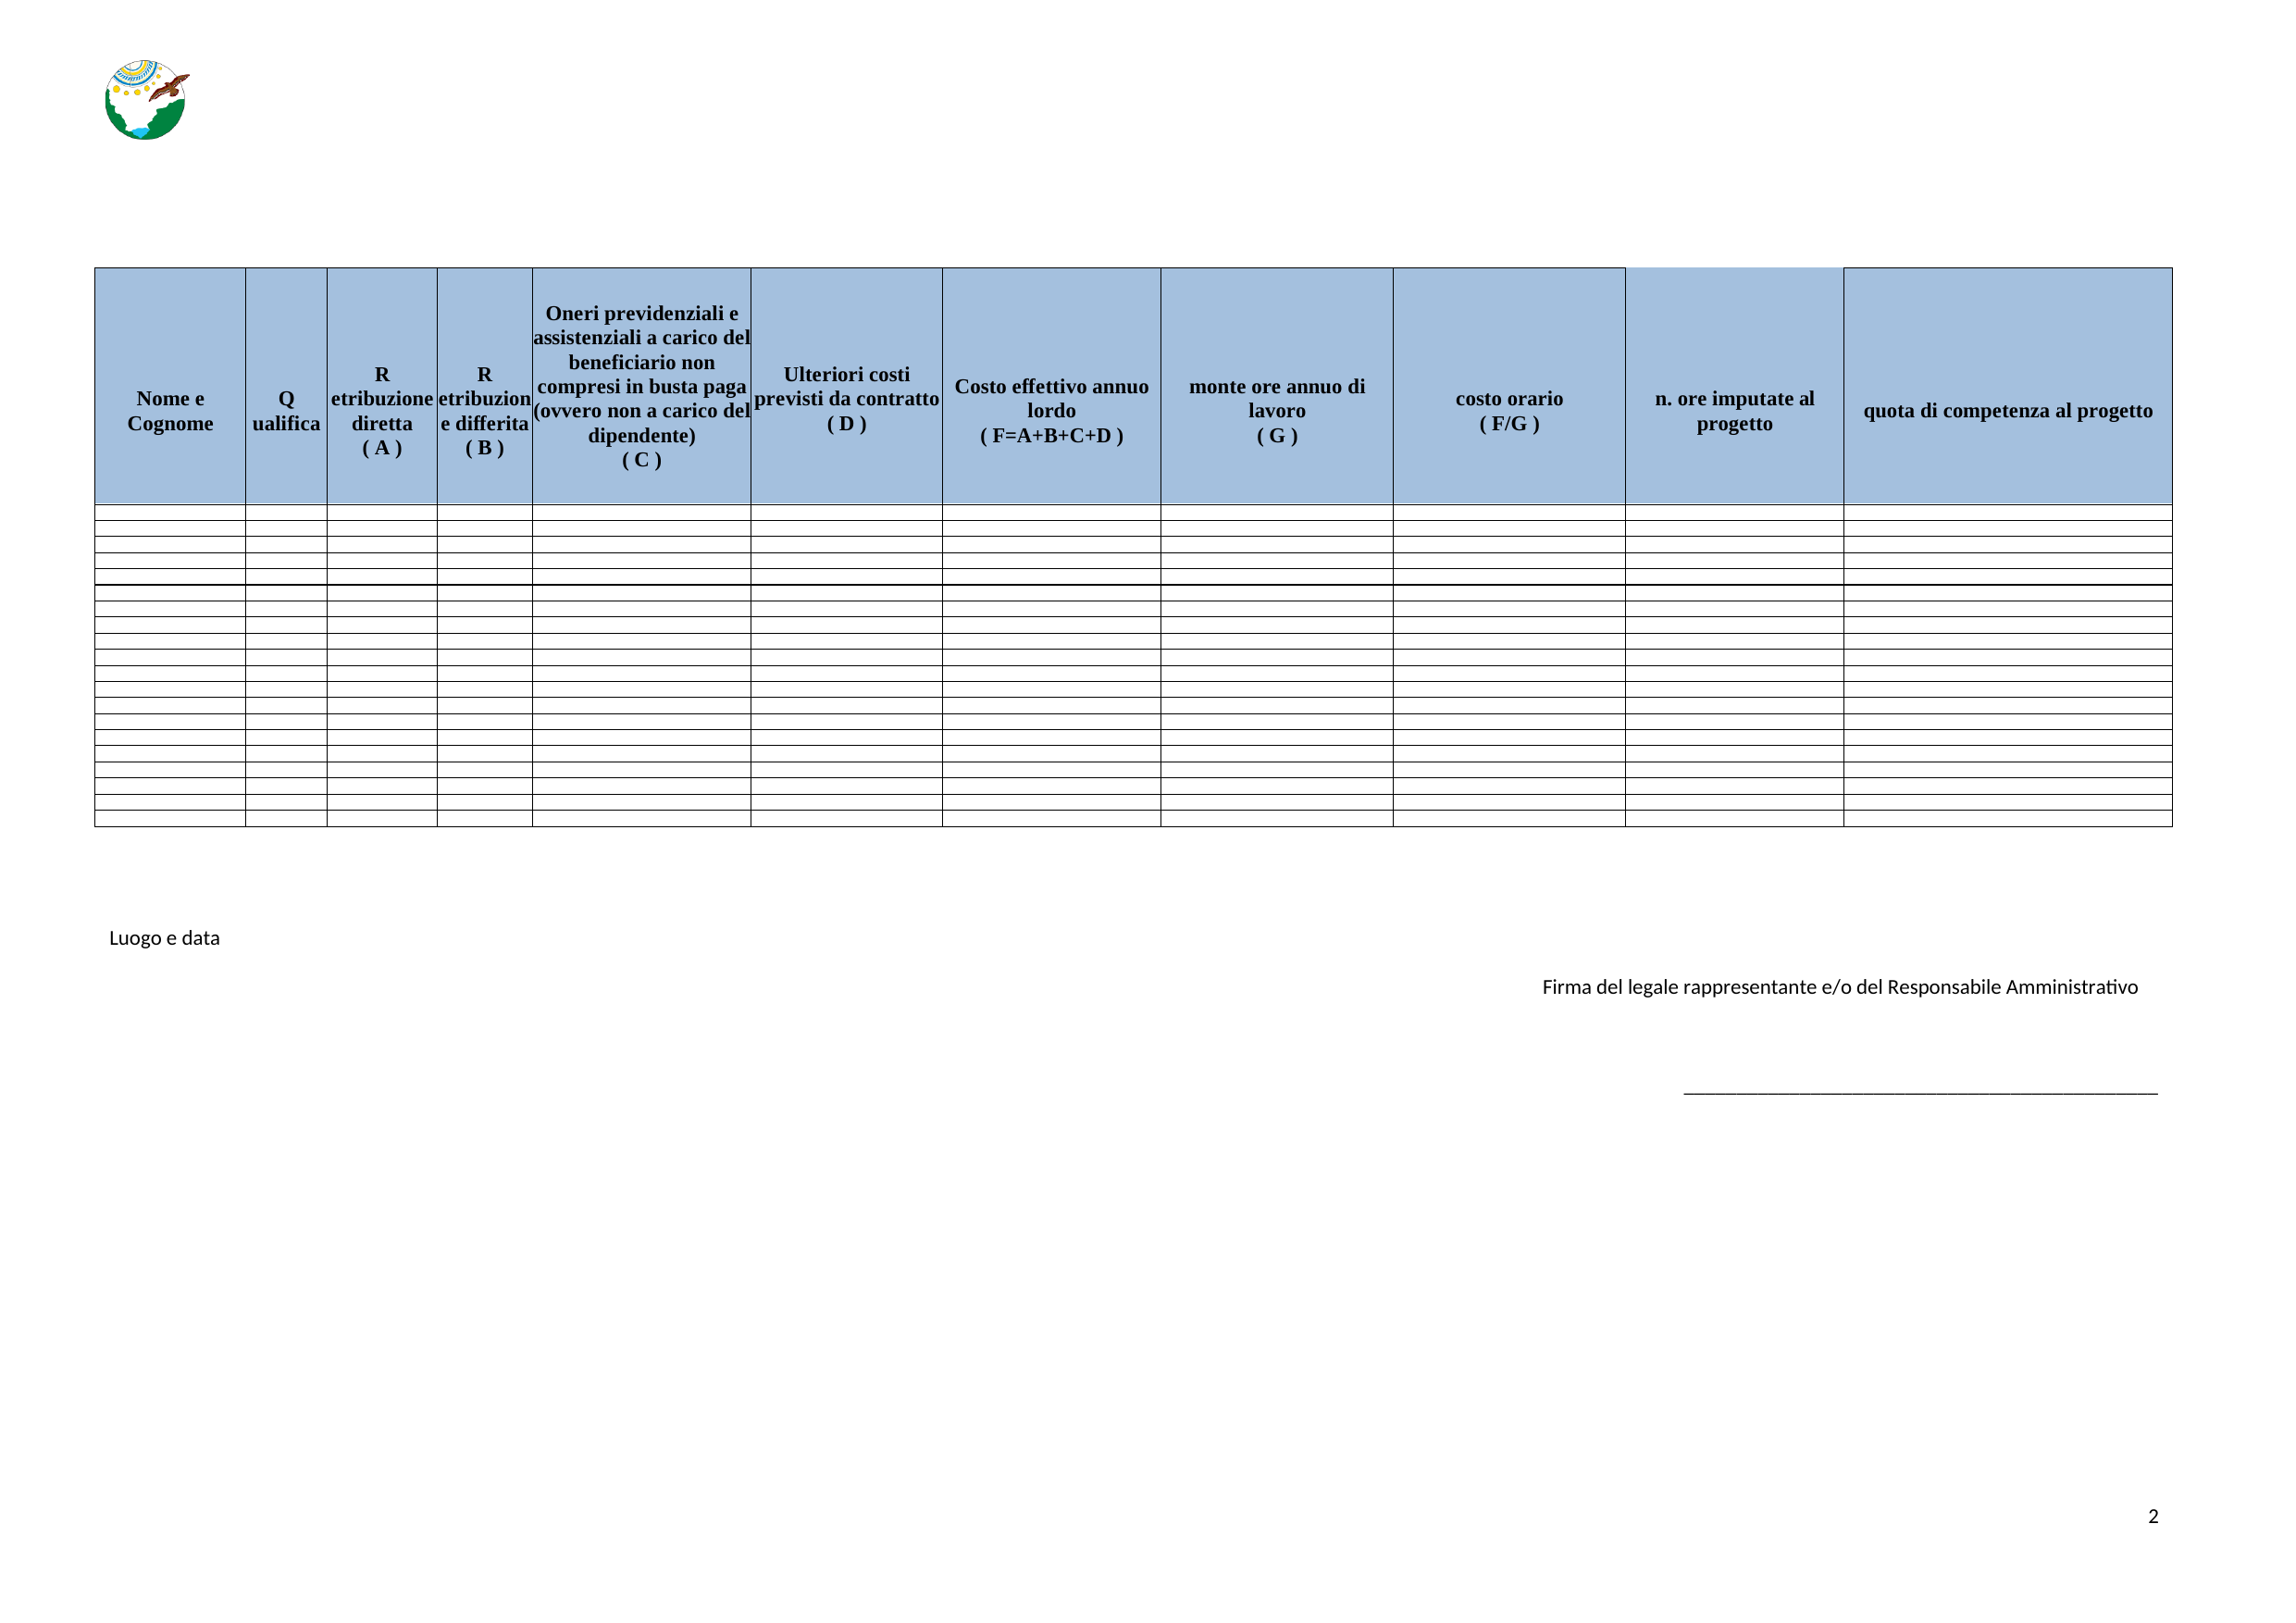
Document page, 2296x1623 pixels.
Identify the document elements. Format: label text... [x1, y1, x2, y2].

table_cell [533, 569, 751, 584]
table_cell [438, 537, 532, 552]
table_cell [1626, 537, 1843, 552]
table_cell [751, 666, 942, 681]
table_cell [328, 682, 437, 697]
table_cell [328, 586, 437, 601]
table_cell [95, 730, 245, 745]
table_cell [943, 650, 1160, 664]
table_cell [1161, 811, 1393, 825]
table_header Qualifica [246, 268, 327, 503]
table_cell [533, 553, 751, 568]
table_cell [328, 569, 437, 584]
table_cell [1626, 666, 1843, 681]
table_cell [1626, 601, 1843, 616]
table_header Costo effettivo annuo lordo ( F=A+B+C+D ) [943, 268, 1160, 503]
table_cell [1626, 682, 1843, 697]
table_cell [1844, 682, 2172, 697]
table_header quota di competenza al progetto [1844, 268, 2172, 503]
table_cell [438, 601, 532, 616]
table_cell [246, 746, 327, 762]
table_cell [328, 698, 437, 713]
table_header Retribuzione diretta ( A ) [328, 268, 437, 503]
table_cell [438, 617, 532, 633]
table_cell [1626, 569, 1843, 584]
table_cell [943, 553, 1160, 568]
table_cell [1161, 714, 1393, 729]
table_cell [328, 553, 437, 568]
table_cell [1161, 778, 1393, 794]
table_cell [95, 666, 245, 681]
table_cell [1626, 698, 1843, 713]
table_cell [1844, 537, 2172, 552]
table_cell [438, 762, 532, 777]
table_cell [328, 521, 437, 536]
table_cell [246, 795, 327, 810]
table_cell [1161, 617, 1393, 633]
table_header Oneri previdenziali e assistenziali a carico del beneficiario non compresi in busta paga (ovvero non a carico del dipendente) ( C ) [533, 268, 751, 503]
table_cell [751, 811, 942, 825]
table_cell [1844, 650, 2172, 664]
table_cell [751, 505, 942, 520]
table_cell [438, 795, 532, 810]
table_cell [1626, 617, 1843, 633]
table_cell [95, 650, 245, 664]
table_cell [1161, 505, 1393, 520]
table_cell [751, 762, 942, 777]
table_cell [1844, 569, 2172, 584]
table_cell [1161, 682, 1393, 697]
table_cell [1394, 682, 1625, 697]
table_header costo orario ( F/G ) [1394, 268, 1625, 503]
table_cell [751, 746, 942, 762]
table_cell [95, 601, 245, 616]
table_cell [943, 521, 1160, 536]
table_cell [1844, 698, 2172, 713]
table_cell [1626, 714, 1843, 729]
table_cell [533, 617, 751, 633]
table_cell [95, 553, 245, 568]
table_cell [246, 730, 327, 745]
table_cell [1161, 698, 1393, 713]
table_cell [1844, 617, 2172, 633]
table_cell [943, 746, 1160, 762]
table_cell [1394, 746, 1625, 762]
table_cell [943, 586, 1160, 601]
table_cell [1844, 521, 2172, 536]
table_cell [1161, 634, 1393, 649]
table_cell [943, 698, 1160, 713]
table_header monte ore annuo di lavoro ( G ) [1161, 268, 1393, 503]
table_cell [246, 811, 327, 825]
table_cell [328, 666, 437, 681]
table_cell [751, 537, 942, 552]
table_cell [95, 569, 245, 584]
table_cell [1844, 762, 2172, 777]
table_cell [1161, 730, 1393, 745]
table_cell [95, 521, 245, 536]
table_cell [533, 650, 751, 664]
table_cell [95, 795, 245, 810]
table_cell [533, 762, 751, 777]
table_cell [1844, 730, 2172, 745]
table_cell [1161, 746, 1393, 762]
table_cell [95, 617, 245, 633]
table_cell [1161, 650, 1393, 664]
table_cell [1844, 553, 2172, 568]
table_cell [1626, 553, 1843, 568]
table_cell [533, 730, 751, 745]
table_cell [1844, 586, 2172, 601]
table_cell [328, 730, 437, 745]
table_cell [1161, 521, 1393, 536]
table_cell [751, 521, 942, 536]
table_cell [95, 537, 245, 552]
table_cell [751, 795, 942, 810]
table_cell [533, 586, 751, 601]
table_cell [246, 714, 327, 729]
table_cell [751, 650, 942, 664]
table_cell [943, 778, 1160, 794]
table_cell [328, 762, 437, 777]
table_cell [1626, 778, 1843, 794]
table_cell [95, 698, 245, 713]
table_cell [1161, 586, 1393, 601]
table_cell [328, 650, 437, 664]
table_cell [438, 586, 532, 601]
table_cell [1394, 666, 1625, 681]
table_cell [1626, 650, 1843, 664]
table_cell [246, 617, 327, 633]
table_cell [533, 795, 751, 810]
text _____________________________________________ [109, 1072, 2159, 1098]
table_cell [95, 586, 245, 601]
table_cell [1626, 634, 1843, 649]
table_cell [328, 778, 437, 794]
table_cell [1626, 521, 1843, 536]
table_cell [246, 698, 327, 713]
table_cell [1161, 537, 1393, 552]
table_cell [1394, 505, 1625, 520]
table_cell [328, 634, 437, 649]
table_cell [95, 714, 245, 729]
table_cell [1844, 634, 2172, 649]
table_cell [1844, 778, 2172, 794]
table_cell [1394, 811, 1625, 825]
table_cell [533, 811, 751, 825]
table_cell [1394, 586, 1625, 601]
table_cell [751, 682, 942, 697]
table_cell [1394, 714, 1625, 729]
table_cell [438, 714, 532, 729]
table_cell [1394, 795, 1625, 810]
text Luogo e data [109, 924, 2159, 950]
table_cell [533, 537, 751, 552]
table_cell [438, 811, 532, 825]
table_header n. ore imputate al progetto [1626, 267, 1843, 503]
table_cell [1394, 650, 1625, 664]
table_header Nome e Cognome [95, 268, 245, 503]
table_cell [533, 666, 751, 681]
table_cell [246, 569, 327, 584]
table_cell [246, 586, 327, 601]
table_cell [1394, 553, 1625, 568]
picture [105, 60, 191, 140]
table_cell [533, 634, 751, 649]
table_cell [1394, 778, 1625, 794]
table_cell [943, 537, 1160, 552]
table_cell [943, 505, 1160, 520]
table_cell [1394, 569, 1625, 584]
table_cell [246, 601, 327, 616]
table_cell [246, 682, 327, 697]
table_cell [1844, 714, 2172, 729]
table_cell [95, 634, 245, 649]
table_cell [1394, 521, 1625, 536]
table_cell [1844, 811, 2172, 825]
table_cell [1394, 634, 1625, 649]
table_cell [751, 586, 942, 601]
table_cell [246, 537, 327, 552]
table_cell [1626, 795, 1843, 810]
table_cell [246, 505, 327, 520]
table_cell [438, 650, 532, 664]
table_cell [328, 811, 437, 825]
table_cell [1161, 569, 1393, 584]
text Firma del legale rappresentante e/o del Responsabile Amministrativo [109, 973, 2159, 1000]
table_cell [328, 617, 437, 633]
table_cell [1394, 537, 1625, 552]
table_cell [751, 553, 942, 568]
table_cell [438, 521, 532, 536]
table_cell [751, 698, 942, 713]
table_cell [533, 714, 751, 729]
table_cell [438, 553, 532, 568]
table_cell [943, 762, 1160, 777]
table_cell [95, 811, 245, 825]
table_cell [95, 505, 245, 520]
table_cell [328, 537, 437, 552]
table_cell [1394, 762, 1625, 777]
table_header Retribuzione differita ( B ) [438, 268, 532, 503]
table_cell [751, 714, 942, 729]
table_cell [1394, 617, 1625, 633]
table_cell [751, 601, 942, 616]
table_cell [751, 617, 942, 633]
table_cell [1844, 795, 2172, 810]
table_cell [1626, 762, 1843, 777]
table_cell [246, 778, 327, 794]
table_cell [438, 698, 532, 713]
table_cell [438, 569, 532, 584]
table_cell [1844, 666, 2172, 681]
table_cell [1394, 730, 1625, 745]
table_cell [943, 795, 1160, 810]
table_cell [943, 714, 1160, 729]
table_cell [1394, 698, 1625, 713]
table_cell [438, 666, 532, 681]
table_cell [1626, 586, 1843, 601]
table_cell [438, 634, 532, 649]
table_cell [1626, 746, 1843, 762]
table_cell [438, 682, 532, 697]
table_cell [751, 778, 942, 794]
table_cell [943, 569, 1160, 584]
table_cell [943, 634, 1160, 649]
table_header Ulteriori costi previsti da contratto ( D ) [751, 268, 942, 503]
table_cell [246, 762, 327, 777]
table_cell [943, 682, 1160, 697]
table_cell [533, 521, 751, 536]
table_cell [1394, 601, 1625, 616]
table_cell [1161, 795, 1393, 810]
table_cell [751, 730, 942, 745]
table_cell [1844, 746, 2172, 762]
table_cell [95, 746, 245, 762]
table_cell [438, 505, 532, 520]
table_cell [1626, 730, 1843, 745]
table_cell [533, 746, 751, 762]
table_cell [246, 666, 327, 681]
table_cell [533, 601, 751, 616]
table_cell [438, 778, 532, 794]
table_cell [328, 505, 437, 520]
table_cell [1626, 811, 1843, 825]
table_cell [1161, 553, 1393, 568]
table_cell [328, 714, 437, 729]
table_cell [533, 505, 751, 520]
table_cell [533, 778, 751, 794]
table_cell [328, 601, 437, 616]
table_cell [246, 650, 327, 664]
table_cell [95, 762, 245, 777]
table_cell [328, 746, 437, 762]
table_cell [1161, 666, 1393, 681]
table_cell [328, 795, 437, 810]
table_cell [1844, 505, 2172, 520]
table_cell [1844, 601, 2172, 616]
table_cell [246, 521, 327, 536]
table_cell [943, 666, 1160, 681]
table_cell [943, 617, 1160, 633]
table_cell [438, 730, 532, 745]
table_cell [751, 634, 942, 649]
table_cell [943, 811, 1160, 825]
table_cell [751, 569, 942, 584]
table_cell [95, 778, 245, 794]
table_cell [246, 553, 327, 568]
table_cell [533, 698, 751, 713]
table_cell [438, 746, 532, 762]
table_cell [95, 682, 245, 697]
table_cell [943, 601, 1160, 616]
table_cell [1626, 505, 1843, 520]
table_cell [1161, 601, 1393, 616]
table_cell [533, 682, 751, 697]
table_cell [943, 730, 1160, 745]
table_cell [246, 634, 327, 649]
table_cell [1161, 762, 1393, 777]
